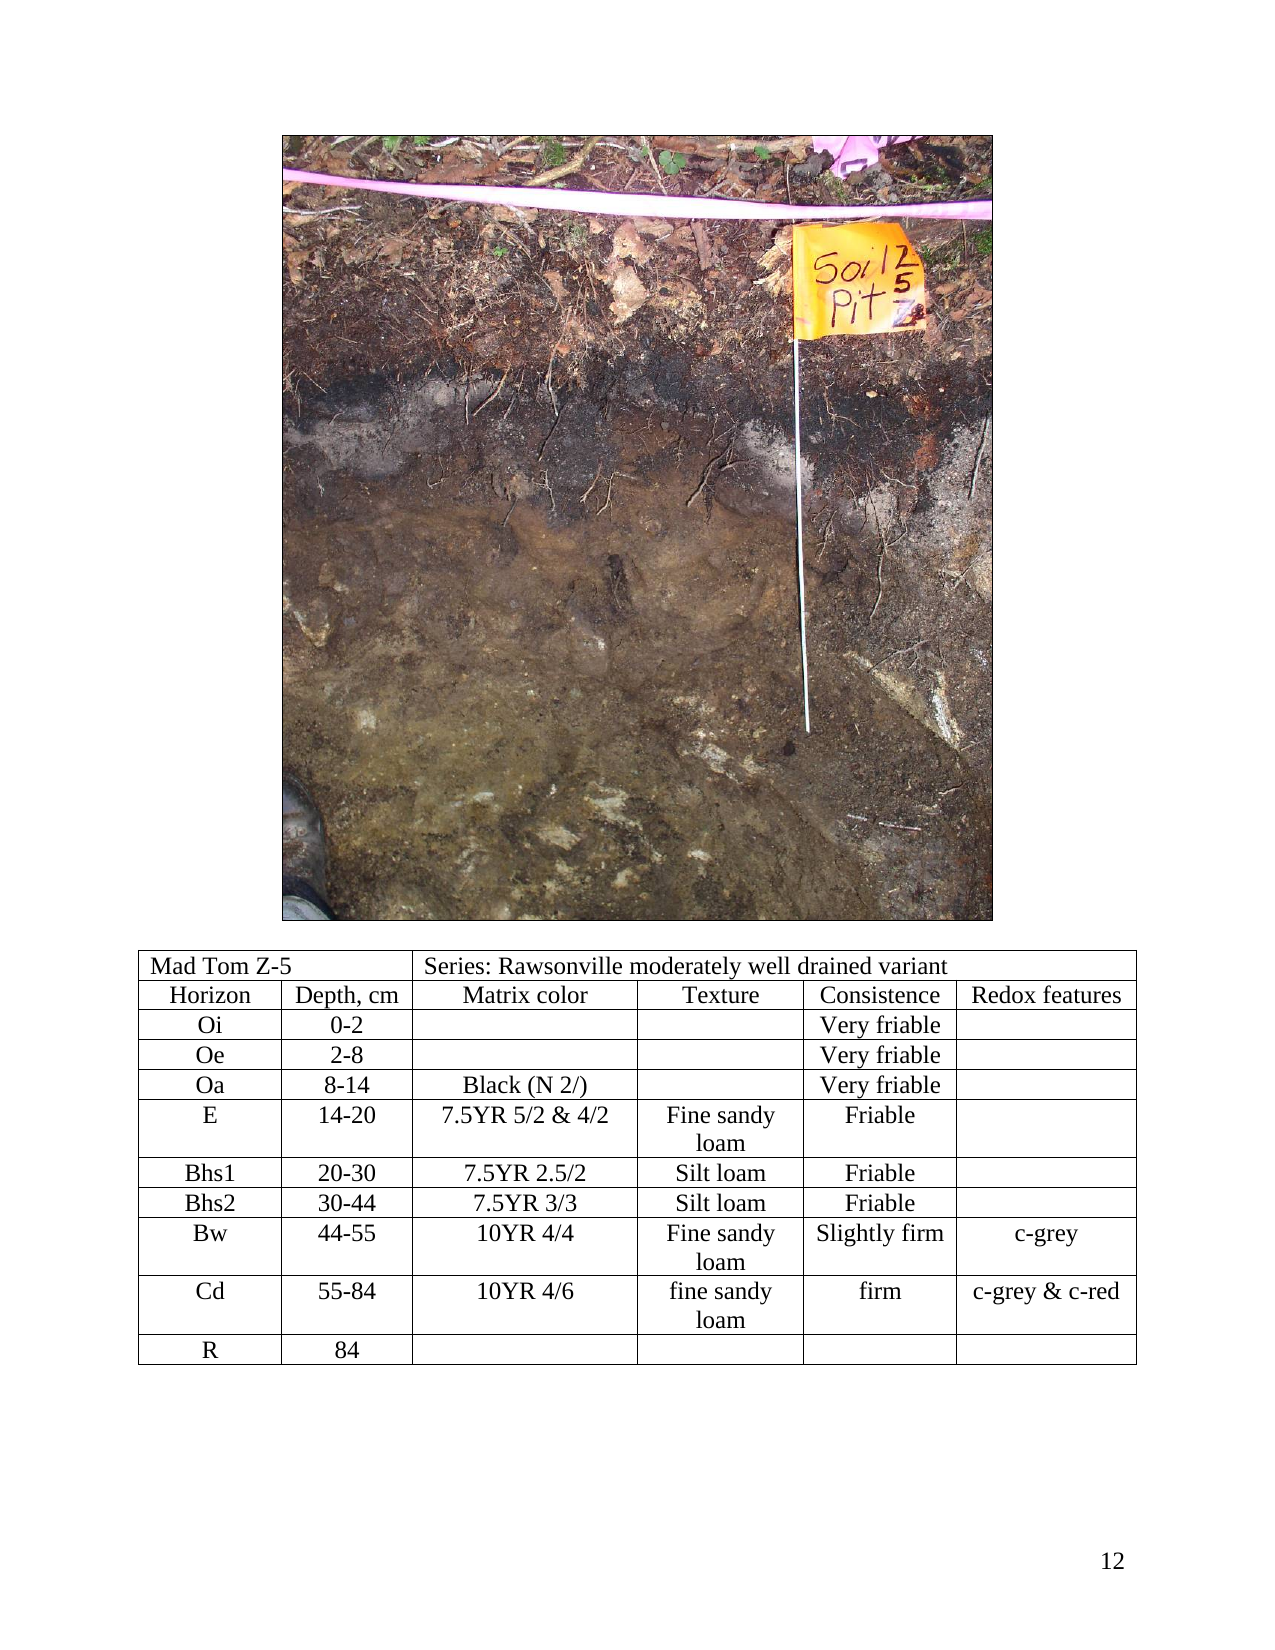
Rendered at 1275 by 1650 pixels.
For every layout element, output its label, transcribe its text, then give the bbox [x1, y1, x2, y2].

table_cell 10YR 4/6 [413, 1276, 637, 1334]
table_cell Very friable [804, 1040, 956, 1069]
table_cell Very friable [804, 1070, 956, 1099]
table_cell Horizon [139, 981, 281, 1009]
table_cell 30-44 [282, 1188, 412, 1217]
table_cell [638, 1070, 803, 1099]
table_cell 7.5YR 5/2 & 4/2 [413, 1100, 637, 1157]
table_cell Friable [804, 1100, 956, 1157]
table_cell Silt loam [638, 1188, 803, 1217]
table_cell [638, 1040, 803, 1069]
table_cell 7.5YR 3/3 [413, 1188, 637, 1217]
table_cell [957, 1100, 1136, 1157]
table_cell Bhs1 [139, 1158, 281, 1187]
table_cell Bw [139, 1218, 281, 1275]
table_cell 7.5YR 2.5/2 [413, 1158, 637, 1187]
table_cell Slightly firm [804, 1218, 956, 1275]
table_cell [957, 1335, 1136, 1364]
table_cell 20-30 [282, 1158, 412, 1187]
table_cell Cd [139, 1276, 281, 1334]
table_cell E [139, 1100, 281, 1157]
table_cell [638, 1010, 803, 1039]
table_cell c-grey & c-red [957, 1276, 1136, 1334]
table_header Series: Rawsonville moderately well drained variant [413, 951, 1136, 979]
table_cell R [139, 1335, 281, 1364]
table_cell [413, 1040, 637, 1069]
table_cell [413, 1010, 637, 1039]
table_cell Matrix color [413, 981, 637, 1009]
table_cell [957, 1158, 1136, 1187]
table_cell Fine sandy loam [638, 1218, 803, 1275]
table_cell [638, 1335, 803, 1364]
table_cell Consistence [804, 981, 956, 1009]
table_cell Fine sandy loam [638, 1100, 803, 1157]
picture [283, 136, 992, 920]
table_cell 44-55 [282, 1218, 412, 1275]
table_cell [413, 1335, 637, 1364]
table_cell Friable [804, 1158, 956, 1187]
table_cell Depth, cm [282, 981, 412, 1009]
table_cell firm [804, 1276, 956, 1334]
table_cell c-grey [957, 1218, 1136, 1275]
table_cell Oe [139, 1040, 281, 1069]
table_cell fine sandy loam [638, 1276, 803, 1334]
table_cell Friable [804, 1188, 956, 1217]
table_cell Redox features [957, 981, 1136, 1009]
table_cell [957, 1188, 1136, 1217]
table_cell [957, 1010, 1136, 1039]
table_cell 0-2 [282, 1010, 412, 1039]
table_cell 84 [282, 1335, 412, 1364]
table_cell Very friable [804, 1010, 956, 1039]
table_cell Oi [139, 1010, 281, 1039]
table_cell Texture [638, 981, 803, 1009]
table_header Mad Tom Z-5 [139, 951, 412, 979]
table_cell 14-20 [282, 1100, 412, 1157]
table_cell Oa [139, 1070, 281, 1099]
table_cell 2-8 [282, 1040, 412, 1069]
table_cell 8-14 [282, 1070, 412, 1099]
table_cell 55-84 [282, 1276, 412, 1334]
table_cell 10YR 4/4 [413, 1218, 637, 1275]
table_cell [804, 1335, 956, 1364]
table_cell Black (N 2/) [413, 1070, 637, 1099]
table_cell [957, 1070, 1136, 1099]
table_cell Bhs2 [139, 1188, 281, 1217]
table_cell [957, 1040, 1136, 1069]
table_cell Silt loam [638, 1158, 803, 1187]
